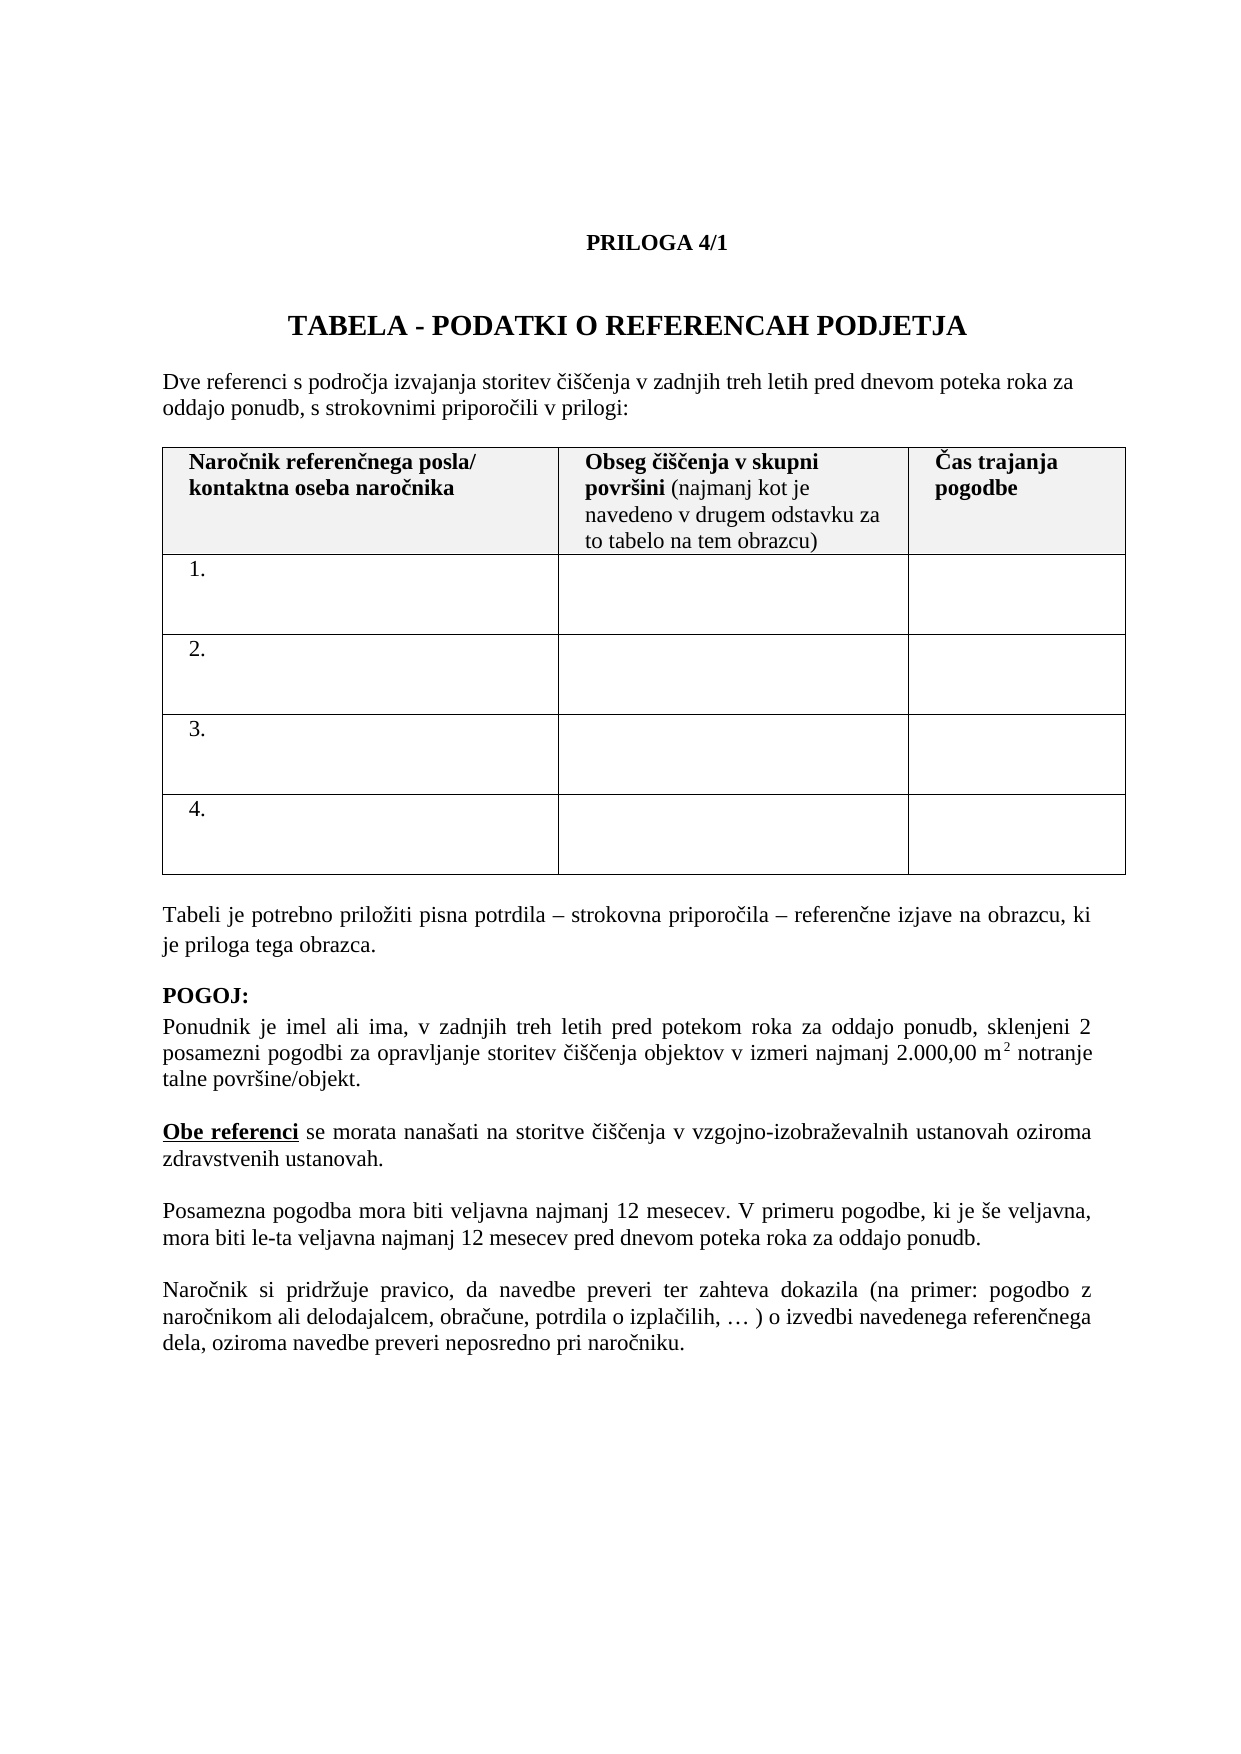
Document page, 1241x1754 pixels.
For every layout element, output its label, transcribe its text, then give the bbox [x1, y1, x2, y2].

table_cell 3. [163, 715, 558, 794]
table_cell 4. [163, 795, 558, 874]
table_header Obseg čiščenja v skupni površini (najmanj kot je navedeno v drugem odstavku za to tabelo na tem obrazcu) [559, 448, 908, 553]
table_cell [909, 635, 1125, 714]
text Ponudnik je imel ali ima, v zadnjih treh letih pred potekom roka za oddajo ponudb, sklenjeni 2 posamezni pogodbi za opravljanje storitev čiščenja objektov v izmeri najmanj 2.000,00 m2 notranje talne površine/objekt. [162, 1013, 1093, 1092]
text PRILOGA 4/1 [162, 200, 1093, 255]
table_header Čas trajanja pogodbe [909, 448, 1125, 553]
text TABELA - PODATKI O REFERENCAH PODJETJA [162, 308, 1093, 342]
text Obe referenci se morata nanašati na storitve čiščenja v vzgojno-izobraževalnih ustanovah oziroma zdravstvenih ustanovah. [162, 1118, 1093, 1171]
text POGOJ: [162, 983, 1093, 1009]
table_cell [909, 795, 1125, 874]
text Tabeli je potrebno priložiti pisna potrdila – strokovna priporočila – referenčne izjave na obrazcu, ki je priloga tega obrazca. [162, 901, 1093, 958]
table_cell [559, 555, 908, 634]
table_cell [559, 795, 908, 874]
text Dve referenci s področja izvajanja storitev čiščenja v zadnjih treh letih pred dnevom poteka roka za oddajo ponudb, s strokovnimi priporočili v prilogi: [162, 368, 1093, 421]
text Naročnik si pridržuje pravico, da navedbe preveri ter zahteva dokazila (na primer: pogodbo z naročnikom ali delodajalcem, obračune, potrdila o izplačilih, … ) o izvedbi navedenega referenčnega dela, oziroma navedbe preveri neposredno pri naročniku. [162, 1276, 1093, 1355]
table_header Naročnik referenčnega posla/ kontaktna oseba naročnika [163, 448, 558, 553]
table_cell [559, 715, 908, 794]
text Posamezna pogodba mora biti veljavna najmanj 12 mesecev. V primeru pogodbe, ki je še veljavna, mora biti le-ta veljavna najmanj 12 mesecev pred dnevom poteka roka za oddajo ponudb. [162, 1197, 1093, 1250]
table_cell [909, 715, 1125, 794]
table_cell 1. [163, 555, 558, 634]
table_cell 2. [163, 635, 558, 714]
table_cell [909, 555, 1125, 634]
table_cell [559, 635, 908, 714]
